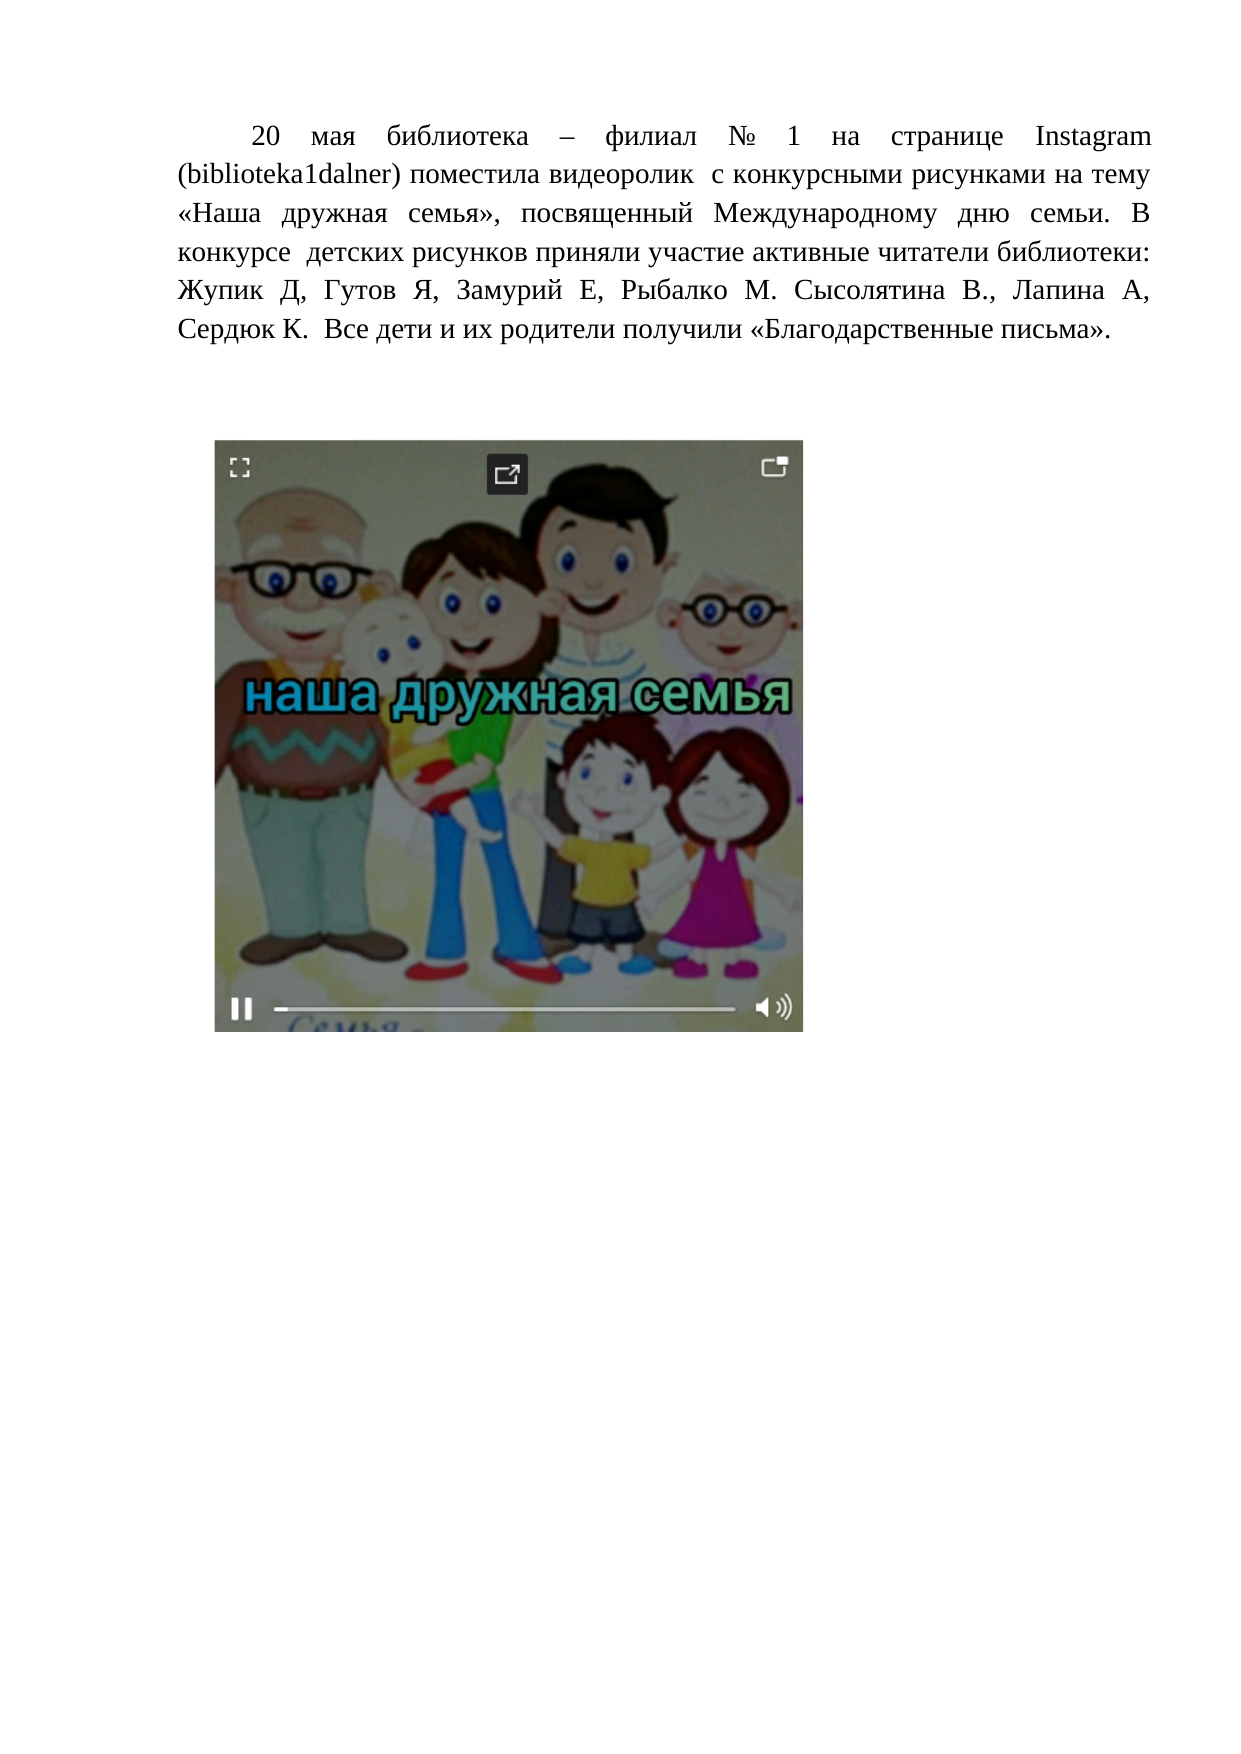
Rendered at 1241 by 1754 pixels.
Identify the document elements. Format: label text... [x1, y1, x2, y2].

picture [214, 439, 804, 1032]
text 20 мая библиотека – филиал № 1 на странице Instagram (biblioteka1dalner) поместила видеоролик с конкурсными рисунками на тему «Наша дружная семья», посвященный Международному дню семьи. В конкурсе детских рисунков приняли участие активные читатели библиотеки: Жупик Д, Гутов Я, Замурий Е, Рыбалко М. Сысолятина В., Лапина А, Сердюк К. Все дети и их родители получили «Благодарственные письма». [177, 118, 1152, 344]
